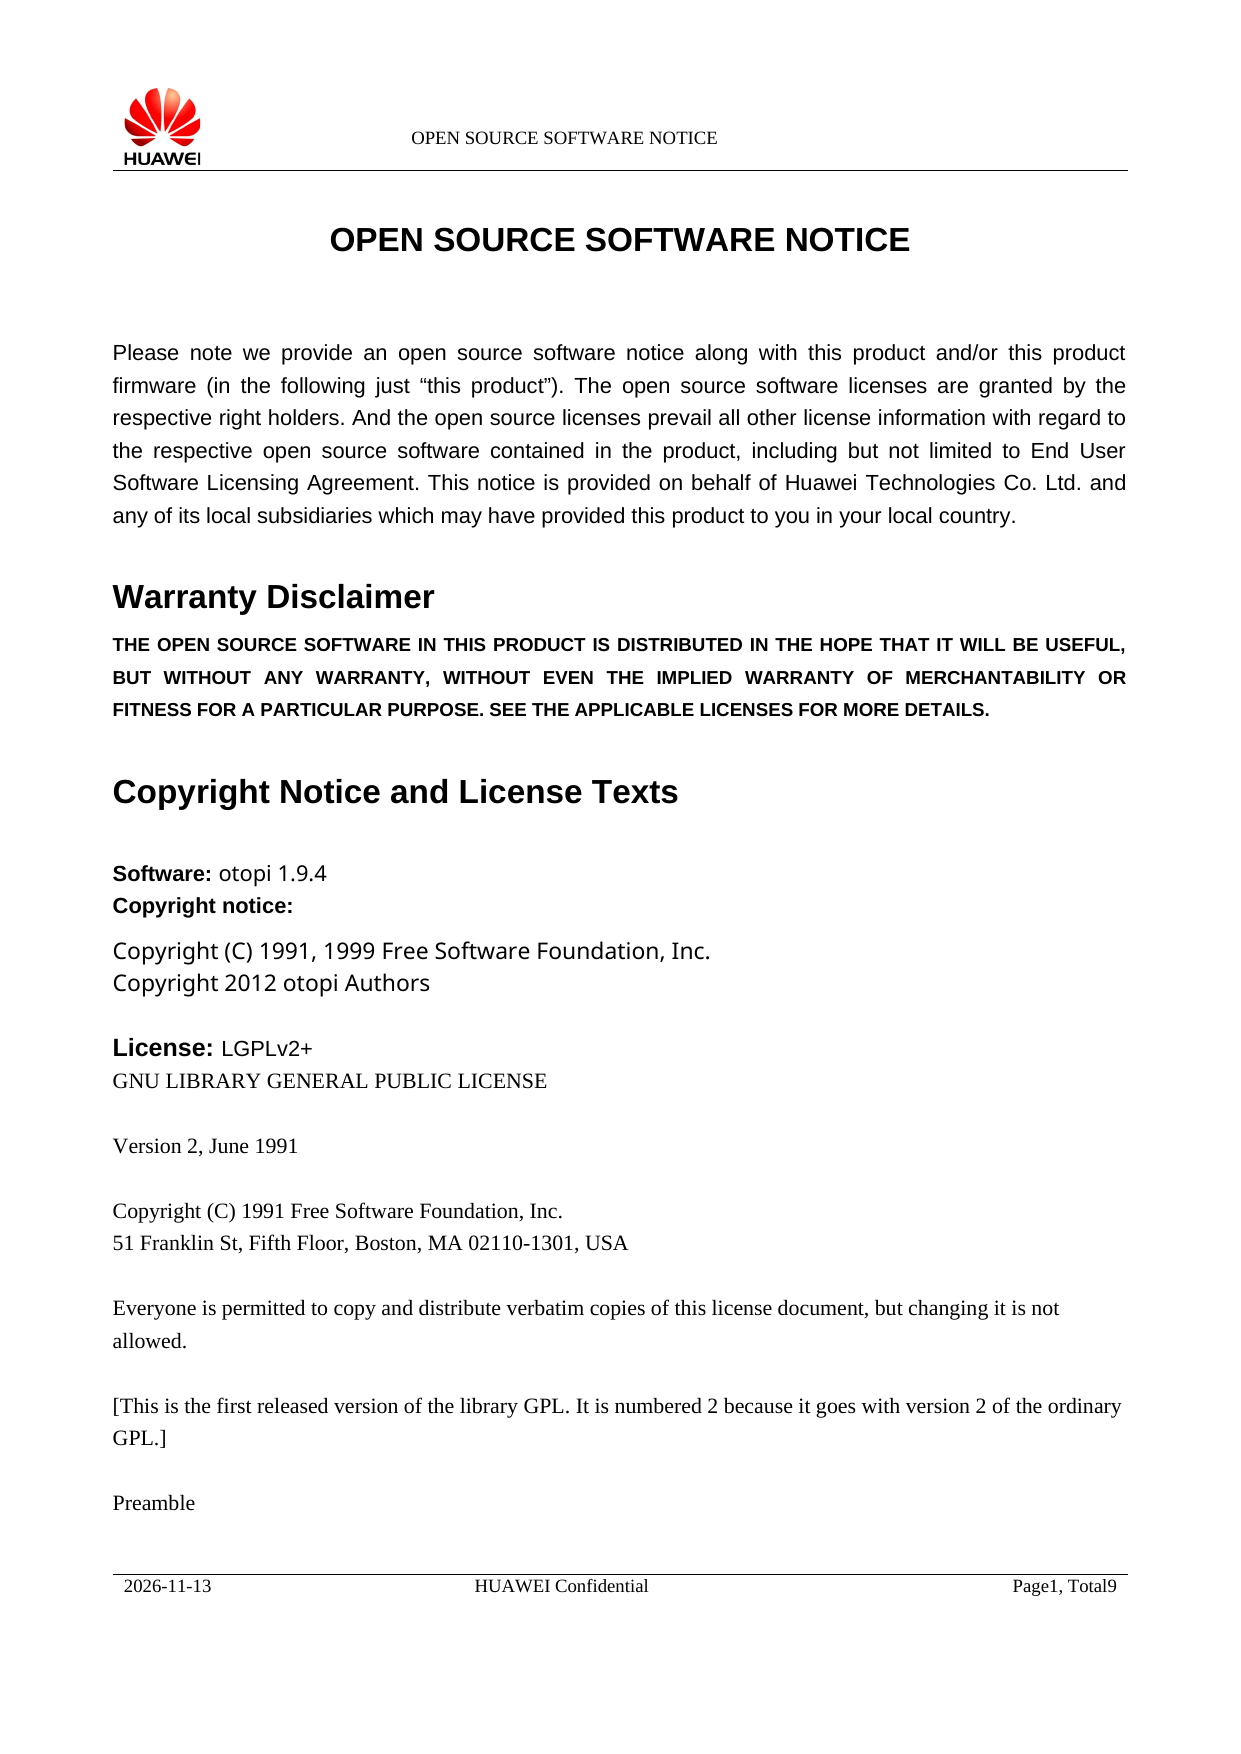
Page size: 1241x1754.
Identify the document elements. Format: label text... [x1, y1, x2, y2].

text Copyright notice: [112, 889, 1128, 921]
title Software: otopi 1.9.4 [112, 856, 1128, 889]
text OPEN SOURCE SOFTWARE NOTICE [112, 206, 1128, 271]
text Please note we provide an open source software notice along with this product and/or this product firmware (in the following just “this product”). The open source software licenses are granted by the respective right holders. And the open source licenses prevail all other license information with regard to the respective open source software contained in the product, including but not limited to End User Software Licensing Agreement. This notice is provided on behalf of Huawei Technologies Co. Ltd. and any of its local subsidiaries which may have provided this product to you in your local country. [112, 336, 1128, 531]
text Warranty Disclaimer [112, 564, 1128, 629]
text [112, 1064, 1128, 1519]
text Copyright Notice and License Texts [112, 759, 1128, 824]
picture [124, 88, 201, 165]
text License: LGPLv2+ [112, 1031, 1128, 1064]
text Copyright (C) 1991, 1999 Free Software Foundation, Inc. Copyright 2012 otopi Authors [112, 934, 1128, 1031]
text The open source software in this product is distributed in the hope that it will be useful, but WITHOUT ANY WARRANTY, without even the implied warranty of MERCHANTABILITY or FITNESS FOR A PARTICULAR PURPOSE. See the applicable licenses for more details. [112, 629, 1128, 726]
